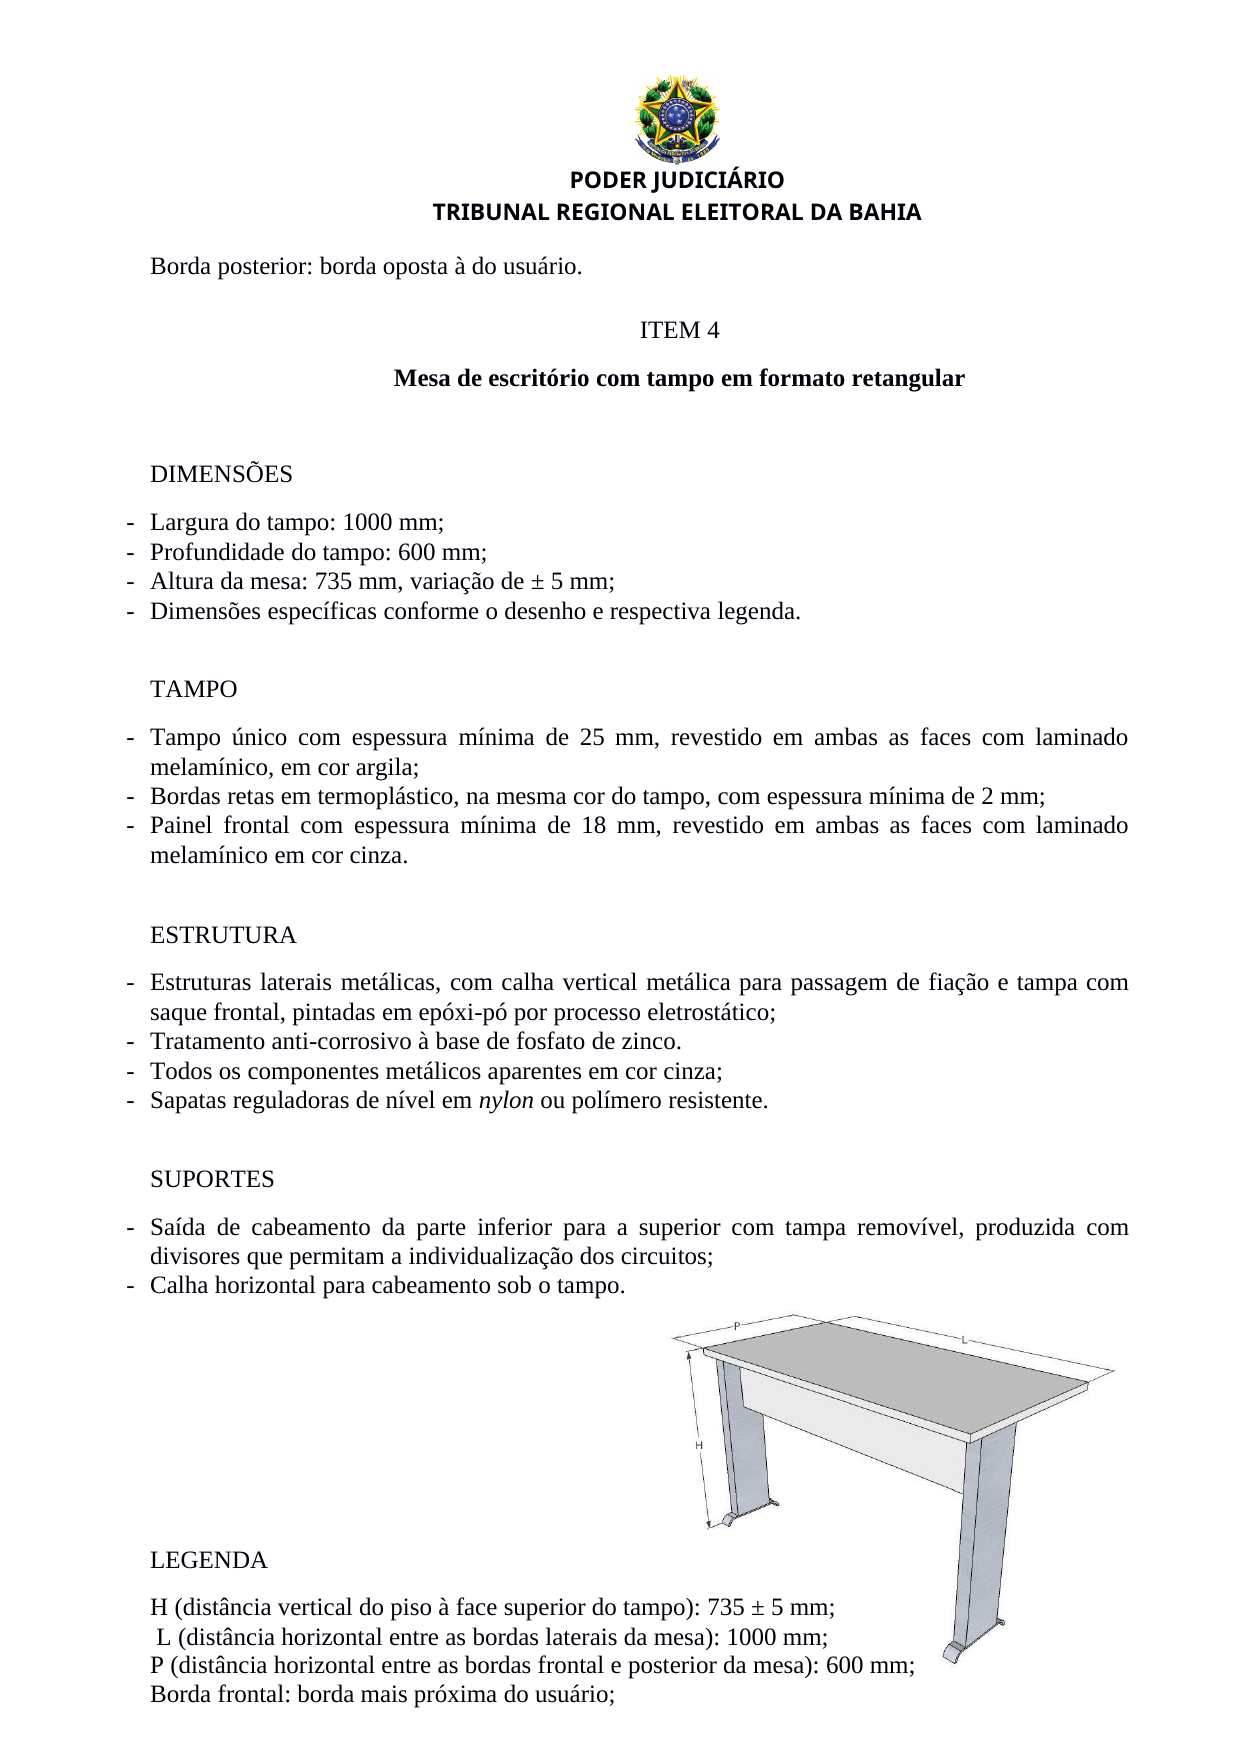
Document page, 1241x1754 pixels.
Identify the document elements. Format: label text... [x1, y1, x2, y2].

list Saída de cabeamento da parte inferior para a superior com tampa removível, produzida com divisores que permitam a individualização dos circuitos; [126, 1212, 1181, 1270]
picture [666, 1573, 1116, 1668]
text L (distância horizontal entre as bordas laterais da mesa): 1000 mm; [150, 1622, 872, 1650]
subtitle ESTRUTURA [150, 920, 1209, 948]
subtitle SUPORTES [150, 1164, 1209, 1193]
list Tampo único com espessura mínima de 25 mm, revestido em ambas as faces com laminado melamínico, em cor argila; [126, 722, 1181, 780]
list Tratamento anti-corrosivo à base de fosfato de zinco. [126, 1027, 1209, 1055]
list Largura do tampo: 1000 mm; [126, 507, 1209, 536]
picture [666, 1310, 1116, 1545]
list Bordas retas em termoplástico, na mesma cor do tampo, com espessura mínima de 2 mm; [126, 781, 1209, 810]
subtitle DIMENSÕES [150, 459, 1209, 488]
list Dimensões específicas conforme o desenho e respectiva legenda. [126, 596, 1209, 624]
subtitle TAMPO [150, 674, 1209, 703]
text Mesa de escritório com tampo em formato retangular [150, 363, 1209, 392]
text P (distância horizontal entre as bordas frontal e posterior da mesa): 600 mm; Borda frontal: borda mais próxima do usuário; [150, 1650, 942, 1708]
list Calha horizontal para cabeamento sob o tampo. [126, 1271, 1209, 1299]
subtitle LEGENDA [150, 1545, 1209, 1573]
list Sapatas reguladoras de nível em nylon ou polímero resistente. [126, 1085, 1209, 1114]
list Todos os componentes metálicos aparentes em cor cinza; [126, 1056, 1209, 1085]
text Borda posterior: borda oposta à do usuário. [150, 251, 1209, 279]
list Altura da mesa: 735 mm, variação de ± 5 mm; [126, 566, 1209, 595]
list Profundidade do tampo: 600 mm; [126, 537, 1209, 566]
list Painel frontal com espessura mínima de 18 mm, revestido em ambas as faces com laminado melamínico em cor cinza. [126, 811, 1181, 869]
text H (distância vertical do piso à face superior do tampo): 735 ± 5 mm; [150, 1592, 872, 1621]
list Estruturas laterais metálicas, com calha vertical metálica para passagem de fiação e tampa com saque frontal, pintadas em epóxi-pó por processo eletrostático; [126, 967, 1181, 1026]
subtitle ITEM 4 [150, 315, 1209, 344]
